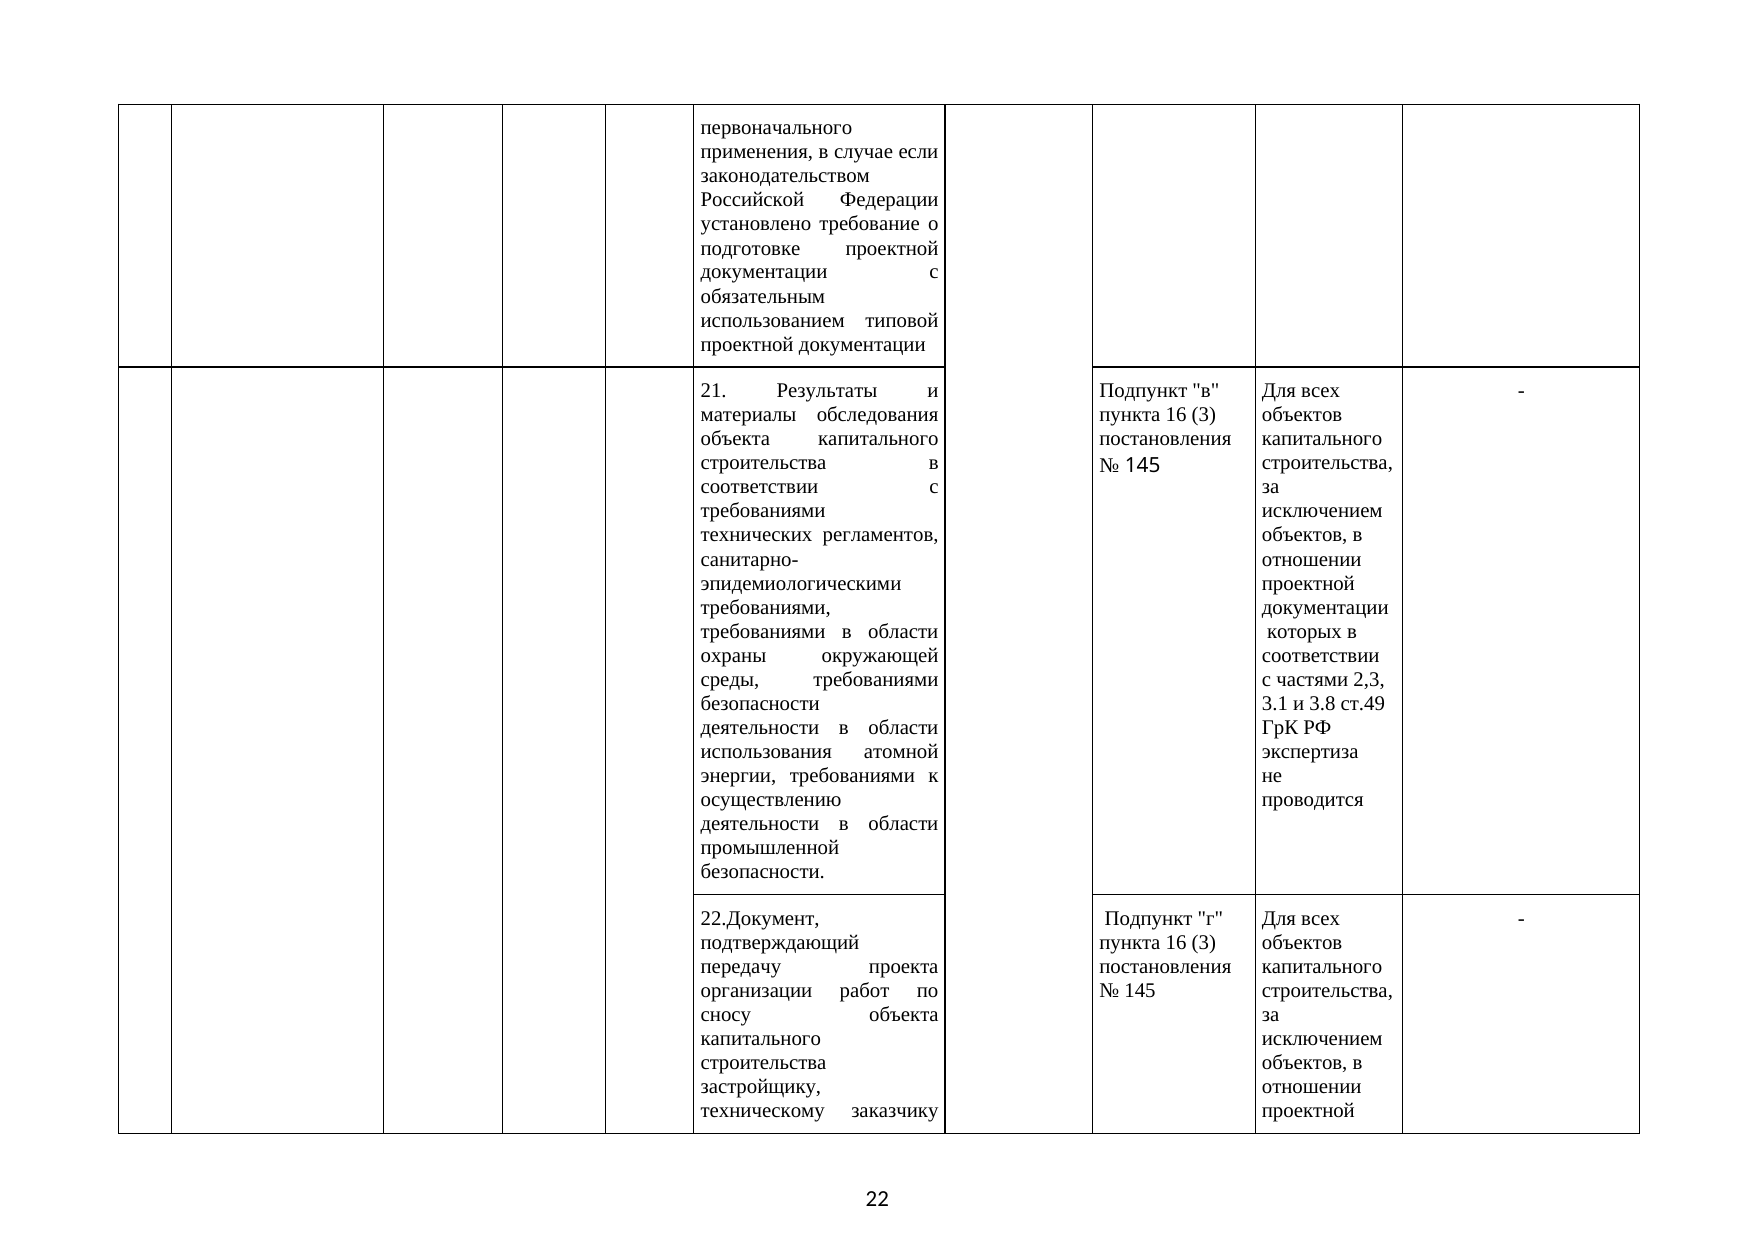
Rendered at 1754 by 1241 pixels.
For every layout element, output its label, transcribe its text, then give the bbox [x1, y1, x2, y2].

table_cell 21. Результаты и материалы обследования объекта капитального строительства в соответствии с требованиями технических регламентов, санитарно-эпидемиологическими требованиями, требованиями в области охраны окружающей среды, требованиями безопасности деятельности в области использования атомной энергии, требованиями к осуществлению деятельности в области промышленной безопасности. [694, 368, 944, 894]
table_cell - [1403, 105, 1639, 366]
table_cell - [1403, 368, 1639, 894]
table_cell [384, 368, 502, 1133]
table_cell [694, 105, 944, 366]
table_cell [606, 368, 693, 1133]
table_cell Подпункт "в" пункта 16 (3) постановления № 145 [1093, 368, 1255, 894]
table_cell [1256, 895, 1402, 1133]
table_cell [1256, 105, 1402, 366]
table_cell - [1403, 895, 1639, 1133]
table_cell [1093, 105, 1255, 366]
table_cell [1093, 895, 1255, 1133]
table_cell [172, 368, 383, 1133]
table_cell [503, 368, 605, 1133]
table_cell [694, 895, 944, 1133]
table_cell [119, 368, 171, 1133]
